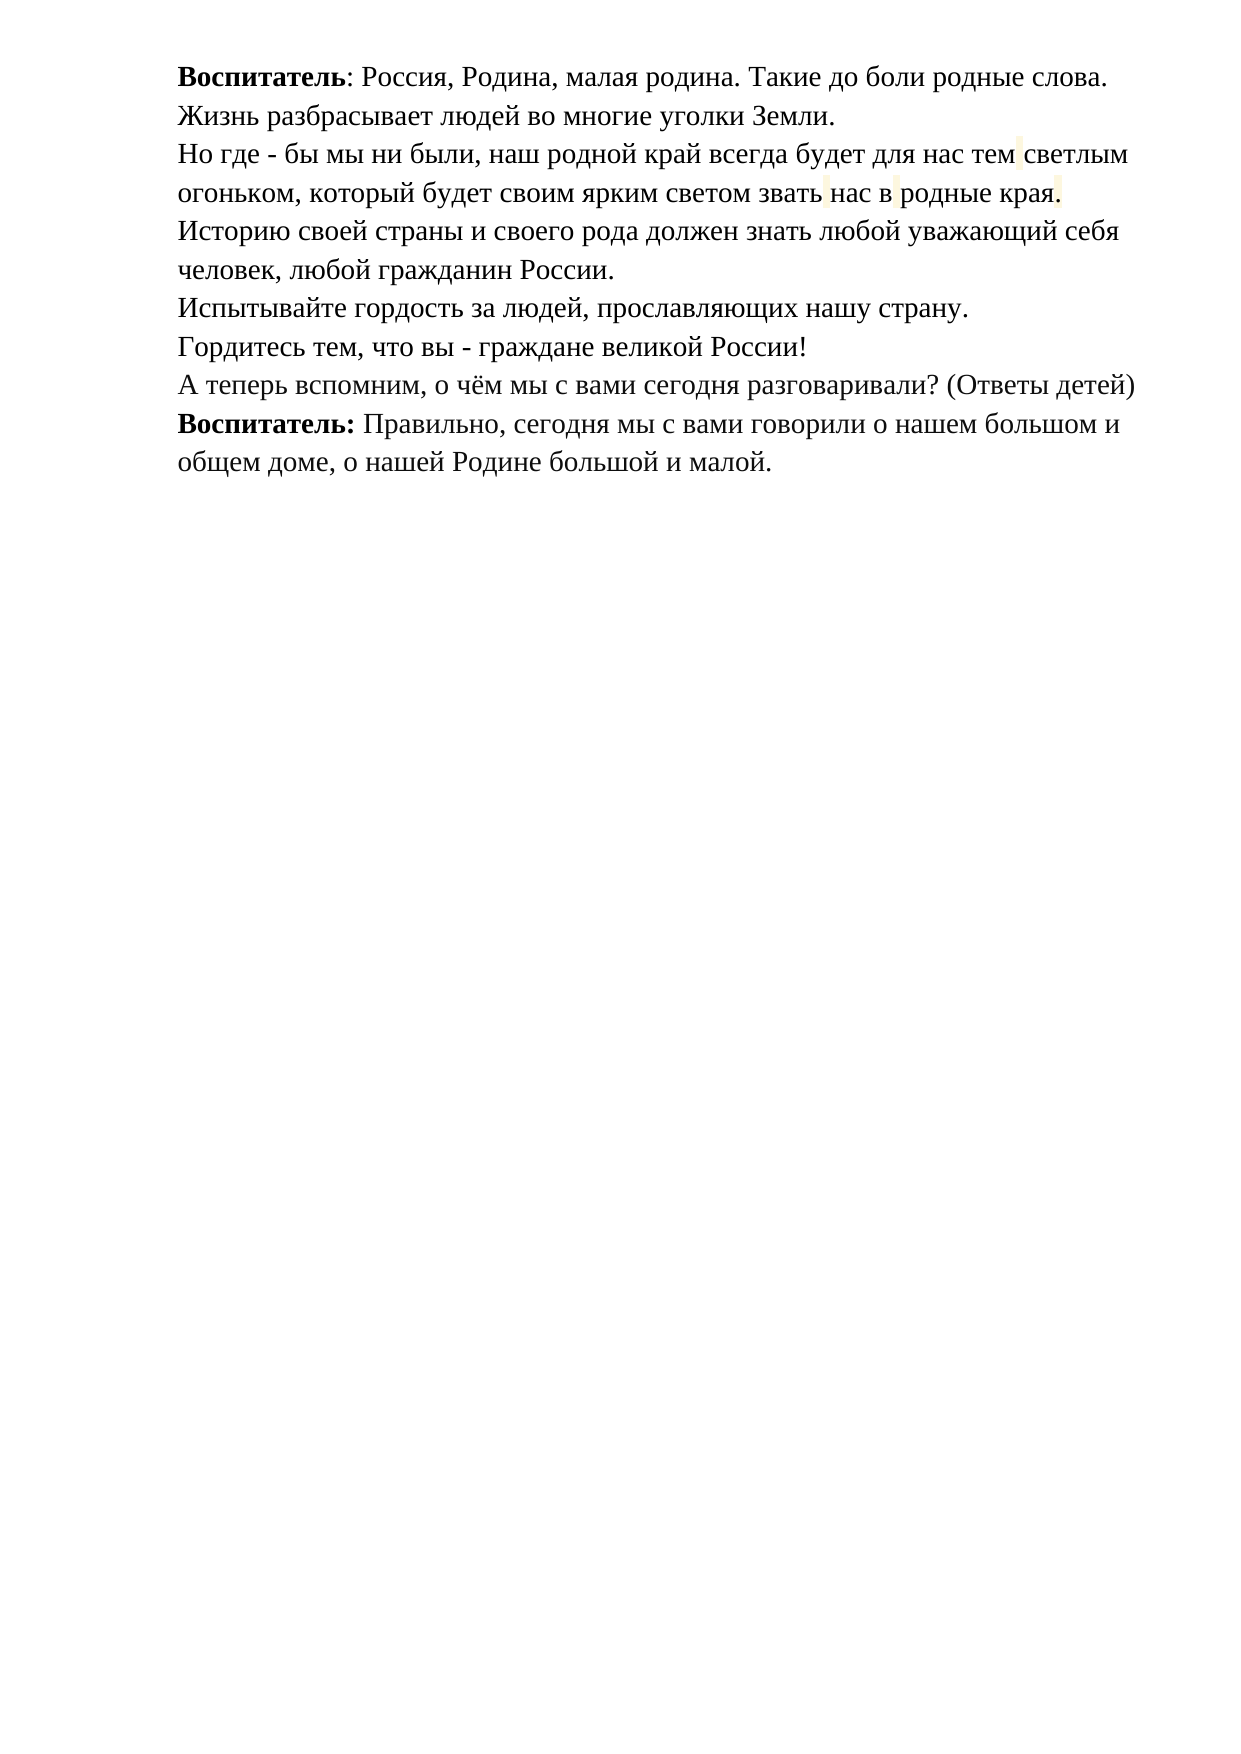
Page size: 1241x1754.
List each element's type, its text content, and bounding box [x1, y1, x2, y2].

text Воспитатель: Россия, Родина, малая родина. Такие до боли родные слова. Жизнь разбрасывает людей во многие уголки Земли. Но где - бы мы ни были, наш родной край всегда будет для нас тем светлым огоньком, который будет своим ярким светом звать нас в родные края. [177, 59, 1152, 208]
text А теперь вспомним, о чём мы с вами сегодня разговаривали? (Ответы детей) [177, 367, 1152, 401]
text Историю своей страны и своего рода должен знать любой уважающий себя человек, любой гражданин России. Испытывайте гордость за людей, прославляющих нашу страну. Гордитесь тем, что вы - граждане великой России! [177, 213, 1152, 362]
text Воспитатель: Правильно, сегодня мы с вами говорили о нашем большом и общем доме, о нашей Родине большой и малой. [177, 406, 1152, 478]
